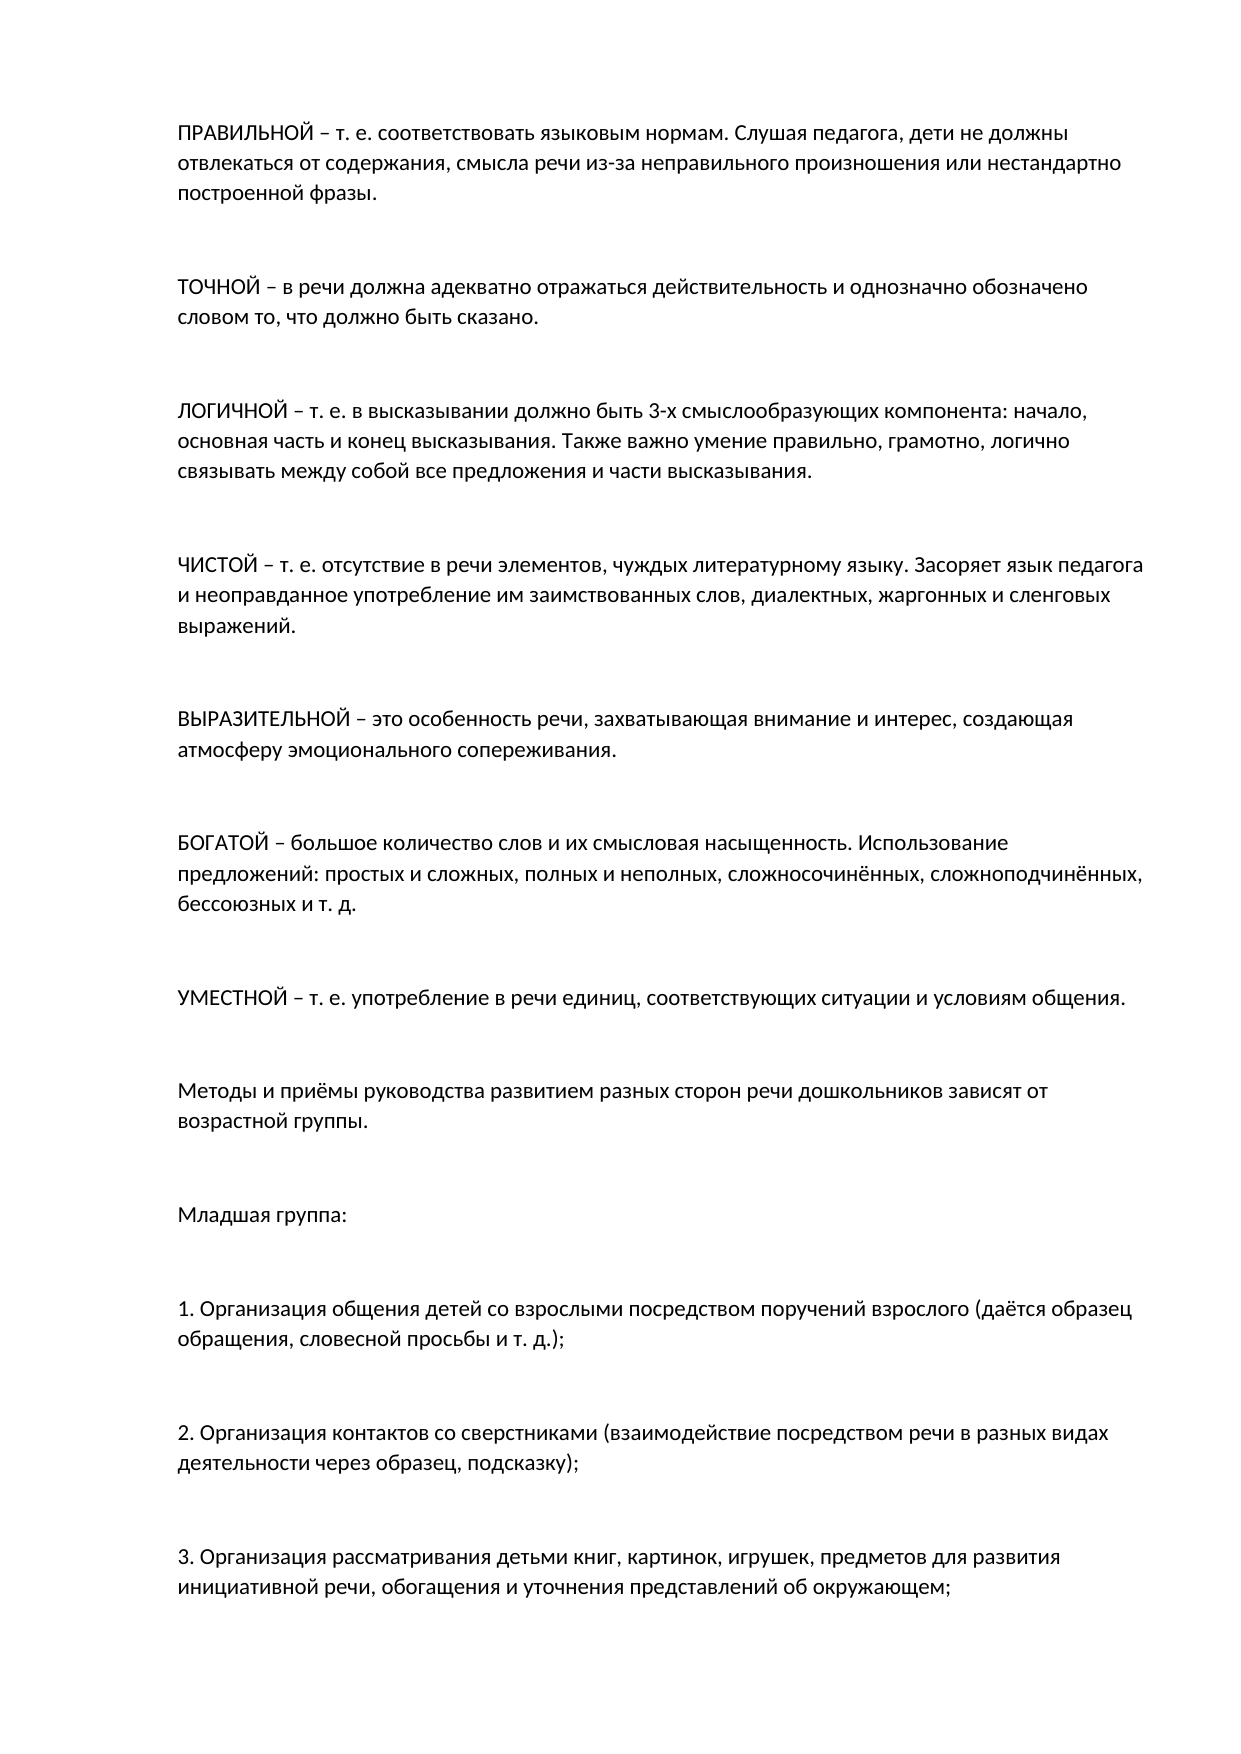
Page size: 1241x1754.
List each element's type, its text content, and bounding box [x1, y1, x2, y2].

text ТОЧНОЙ – в речи должна адекватно отражаться действительность и однозначно обозначено словом то, что должно быть сказано. [177, 272, 1152, 331]
text БОГАТОЙ – большое количество слов и их смысловая насыщенность. Использование предложений: простых и сложных, полных и неполных, сложносочинённых, сложноподчинённых, бессоюзных и т. д. [177, 828, 1152, 917]
text ПРАВИЛЬНОЙ – т. е. соответствовать языковым нормам. Слушая педагога, дети не должны отвлекаться от содержания, смысла речи из-за неправильного произношения или нестандартно построенной фразы. [177, 118, 1152, 207]
text 1. Организация общения детей со взрослыми посредством поручений взрослого (даётся образец обращения, словесной просьбы и т. д.); [177, 1294, 1152, 1352]
text УМЕСТНОЙ – т. е. употребление в речи единиц, соответствующих ситуации и условиям общения. [177, 983, 1152, 1011]
text ЛОГИЧНОЙ – т. е. в высказывании должно быть 3-х смыслообразующих компонента: начало, основная часть и конец высказывания. Также важно умение правильно, грамотно, логично связывать между собой все предложения и части высказывания. [177, 396, 1152, 485]
text 3. Организация рассматривания детьми книг, картинок, игрушек, предметов для развития инициативной речи, обогащения и уточнения представлений об окружающем; [177, 1542, 1152, 1600]
text ВЫРАЗИТЕЛЬНОЙ – это особенность речи, захватывающая внимание и интерес, создающая атмосферу эмоционального сопереживания. [177, 704, 1152, 763]
text ЧИСТОЙ – т. е. отсутствие в речи элементов, чуждых литературному языку. Засоряет язык педагога и неоправданное употребление им заимствованных слов, диалектных, жаргонных и сленговых выражений. [177, 550, 1152, 639]
text Младшая группа: [177, 1200, 1152, 1228]
text Методы и приёмы руководства развитием разных сторон речи дошкольников зависят от возрастной группы. [177, 1076, 1152, 1135]
text 2. Организация контактов со сверстниками (взаимодействие посредством речи в разных видах деятельности через образец, подсказку); [177, 1418, 1152, 1476]
